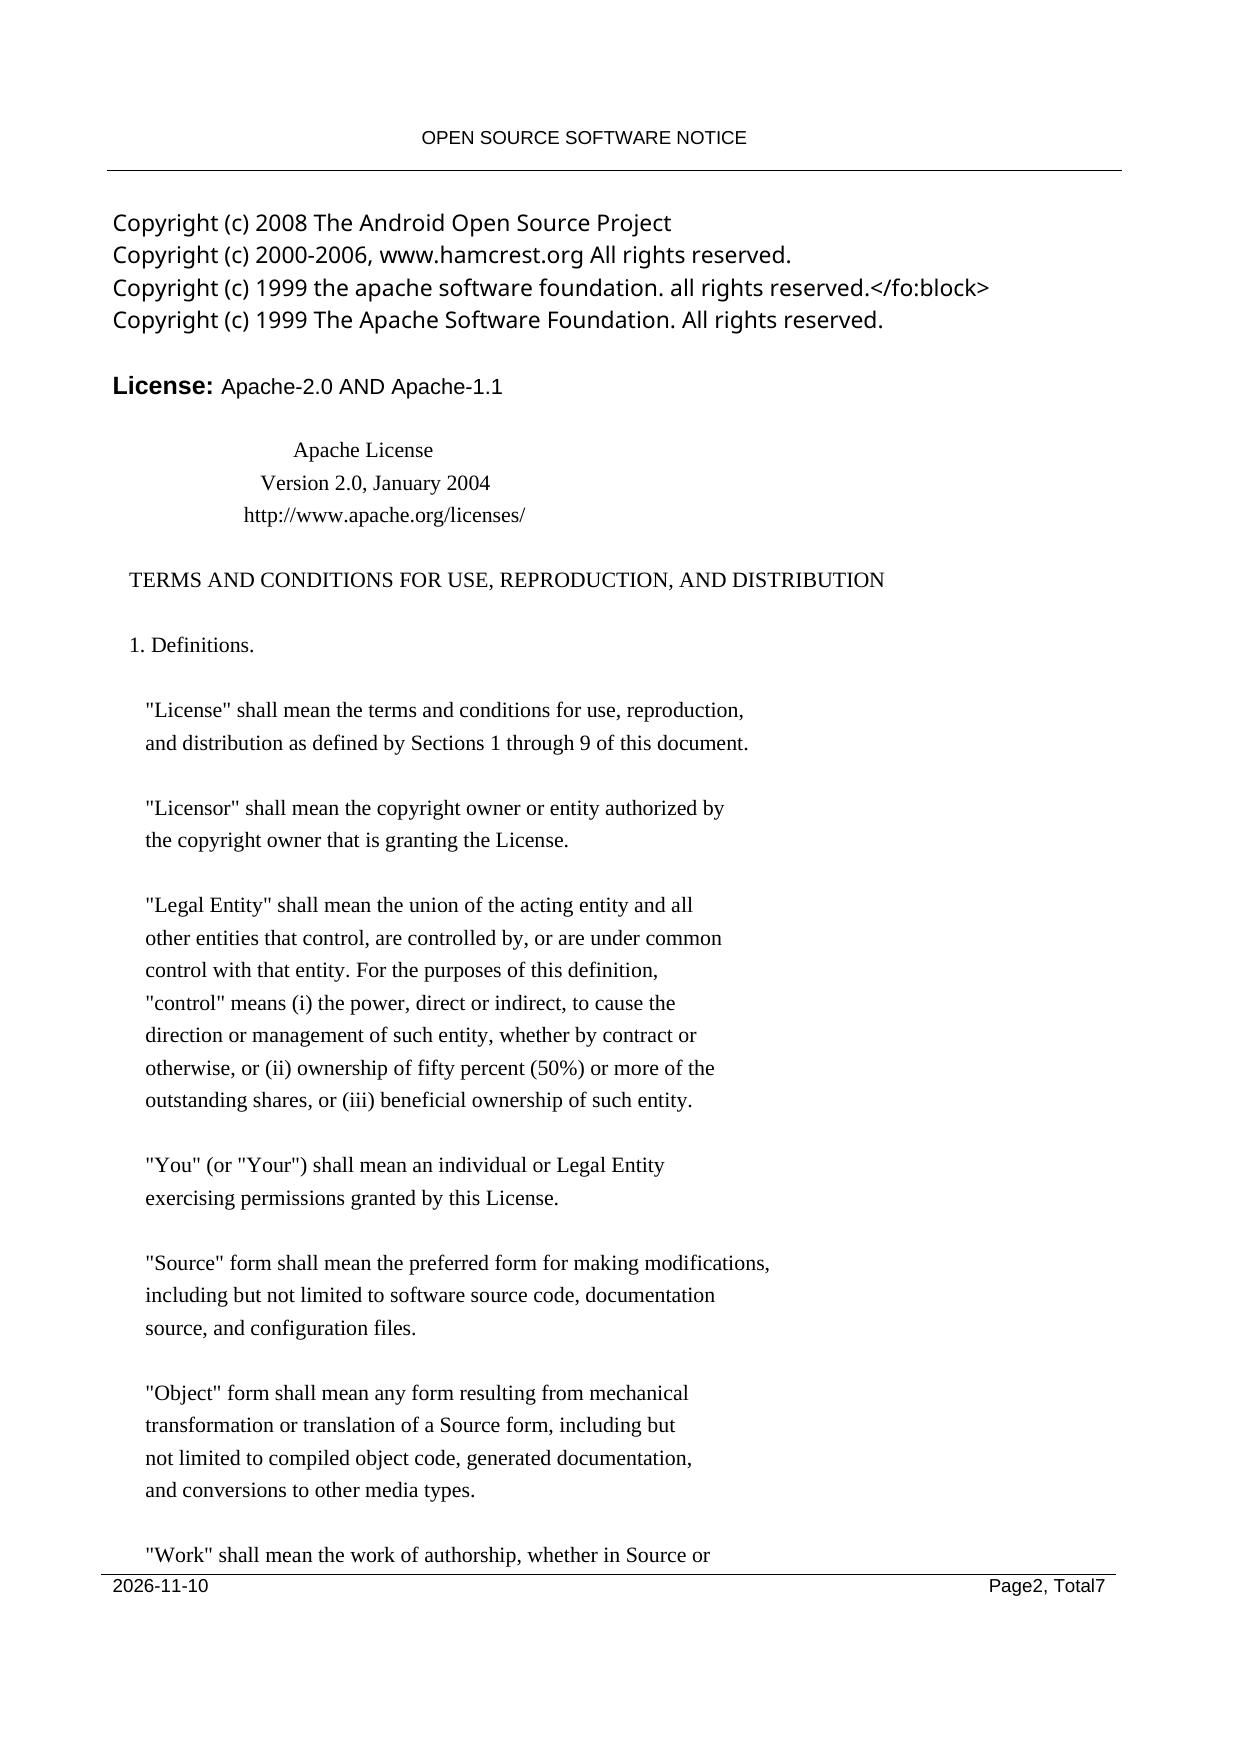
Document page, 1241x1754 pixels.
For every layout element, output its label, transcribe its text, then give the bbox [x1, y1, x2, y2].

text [112, 206, 1128, 369]
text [112, 401, 1128, 1571]
text License: Apache-2.0 AND Apache-1.1 [112, 369, 1128, 401]
